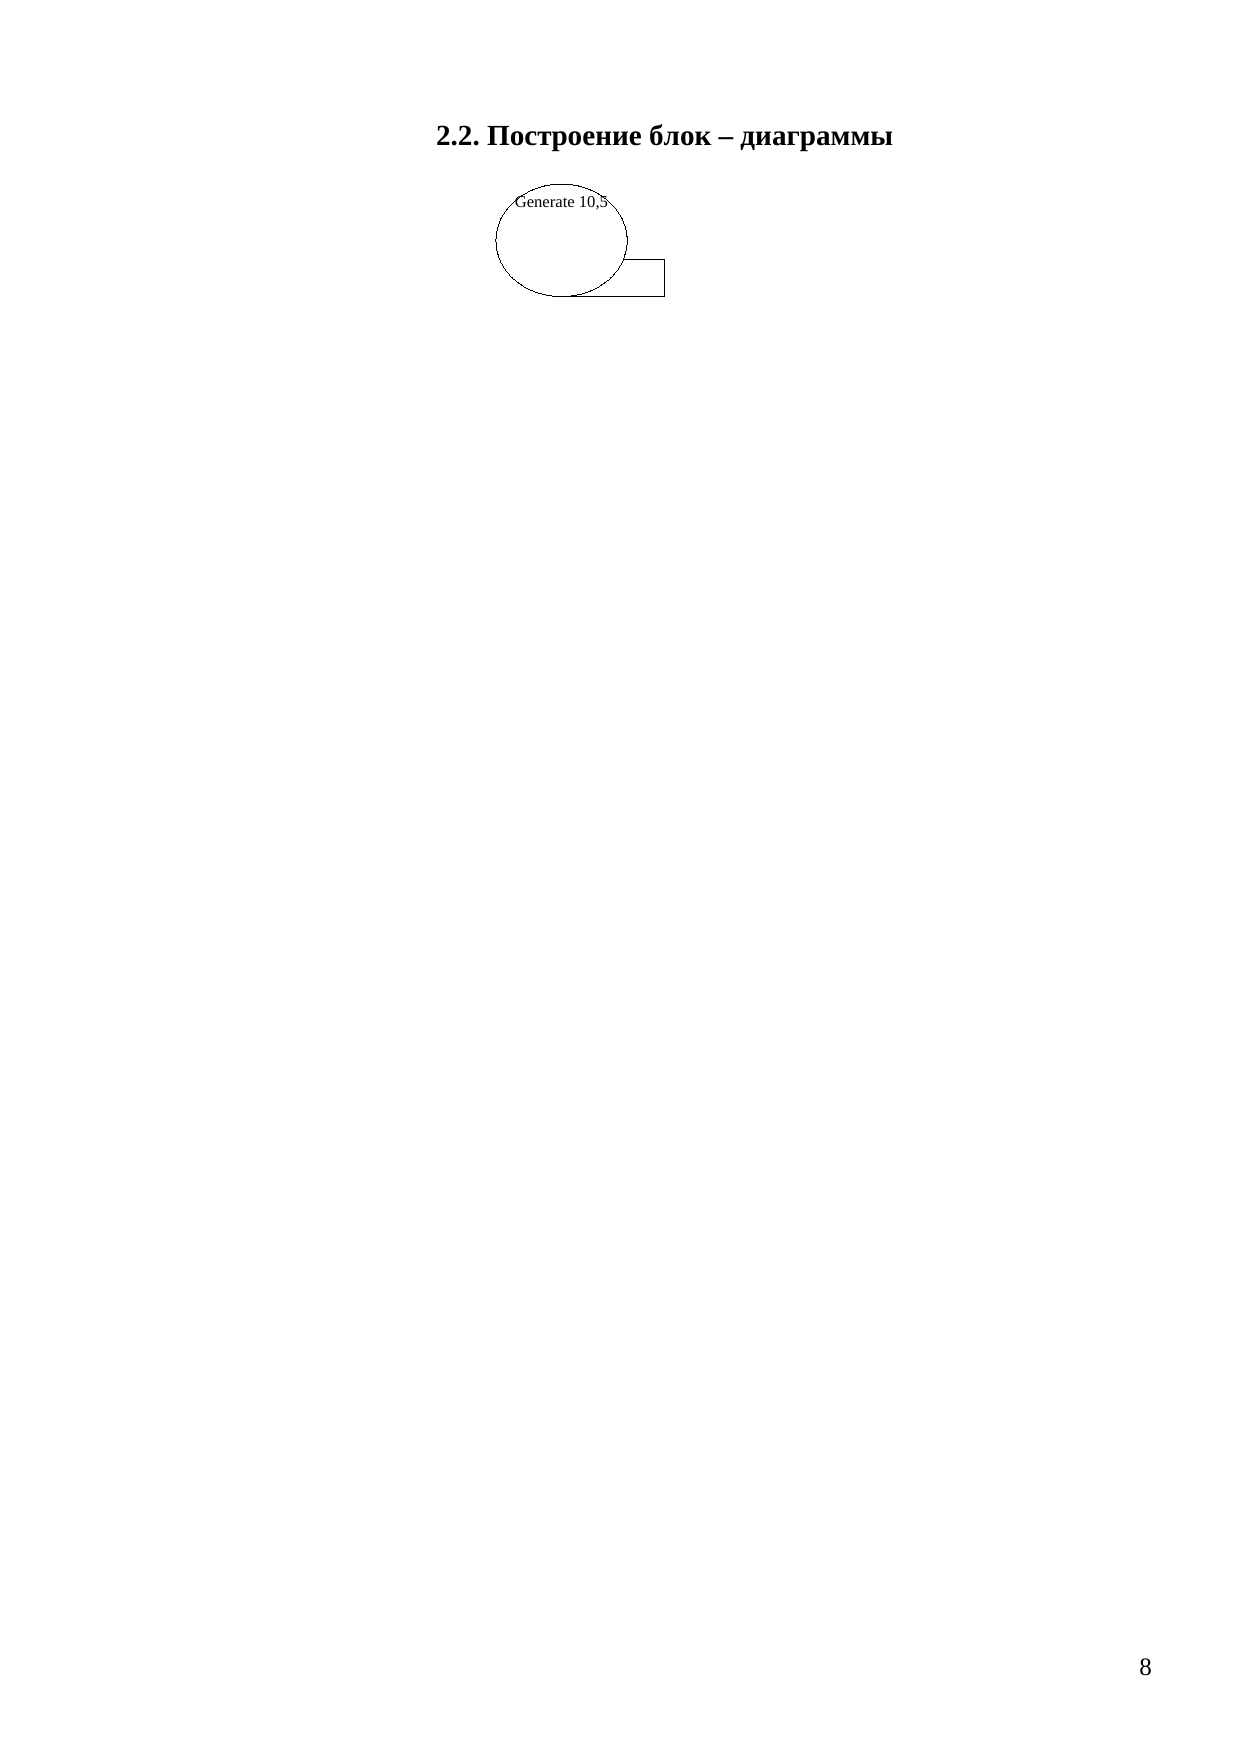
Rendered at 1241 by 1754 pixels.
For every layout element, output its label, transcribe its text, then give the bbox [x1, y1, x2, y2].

text 2.2. Построение блок – диаграммы [177, 118, 1152, 152]
